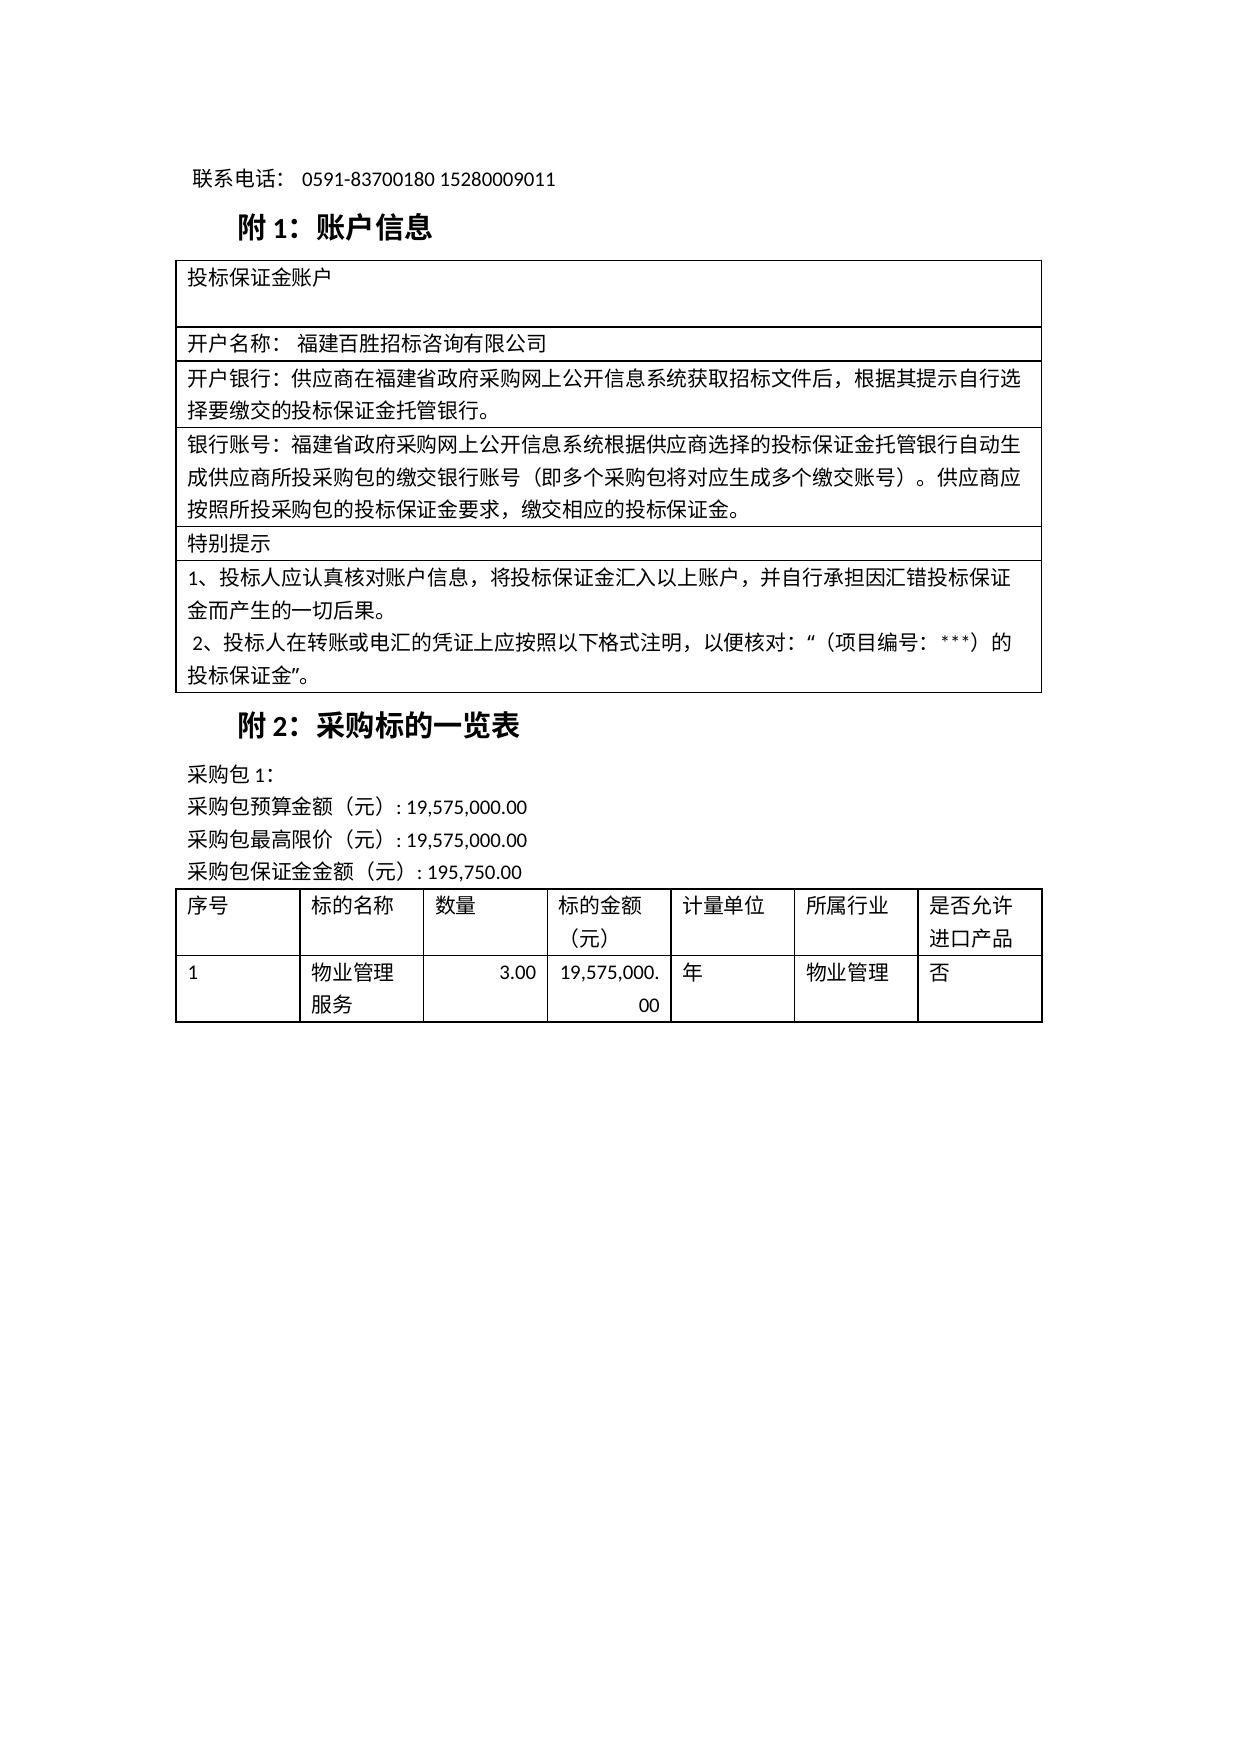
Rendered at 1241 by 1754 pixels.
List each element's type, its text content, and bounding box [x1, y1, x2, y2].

table_cell 年 [672, 956, 794, 1021]
text 附2：采购标的一览表 [187, 693, 1053, 758]
table_header 是否允许进口产品 [919, 890, 1041, 954]
table_header 数量 [424, 890, 547, 954]
text 采购包预算金额（元）: 19,575,000.00 [187, 790, 1053, 823]
table_cell 否 [919, 956, 1041, 1021]
table_cell 特别提示 [177, 527, 1041, 560]
table_cell 银行账号：福建省政府采购网上公开信息系统根据供应商选择的投标保证金托管银行自动生成供应商所投采购包的缴交银行账号（即多个采购包将对应生成多个缴交账号）。供应商应按照所投采购包的投标保证金要求，缴交相应的投标保证金。 [177, 428, 1041, 526]
table_header 所属行业 [795, 890, 917, 954]
table_header 标的金额 （元） [548, 890, 670, 954]
text 采购包保证金金额（元）: 195,750.00 [187, 855, 1053, 888]
text 附1：账户信息 [187, 194, 1053, 259]
table_cell 物业管理 [795, 956, 917, 1021]
table_cell 19,575,000.00 [548, 956, 670, 1021]
table_cell 1 [177, 956, 299, 1021]
text 采购包最高限价（元）: 19,575,000.00 [187, 823, 1053, 855]
table_header 序号 [177, 890, 299, 954]
table_cell 3.00 [424, 956, 547, 1021]
table_cell 开户银行：供应商在福建省政府采购网上公开信息系统获取招标文件后，根据其提示自行选择要缴交的投标保证金托管银行。 [177, 362, 1041, 427]
table_header 计量单位 [672, 890, 794, 954]
table_header 投标保证金账户 [177, 261, 1041, 326]
table_cell 物业管理服务 [301, 956, 423, 1021]
text 采购包1： [187, 758, 1053, 790]
table_cell 1、投标人应认真核对账户信息，将投标保证金汇入以上账户，并自行承担因汇错投标保证金而产生的一切后果。 2、投标人在转账或电汇的凭证上应按照以下格式注明，以便核对：“（项目编号：***）的投标保证金”。 [177, 561, 1041, 691]
table_cell 开户名称： 福建百胜招标咨询有限公司 [177, 328, 1041, 360]
text 联系电话： 0591-83700180 15280009011 [187, 162, 1053, 194]
table_header 标的名称 [301, 890, 423, 954]
